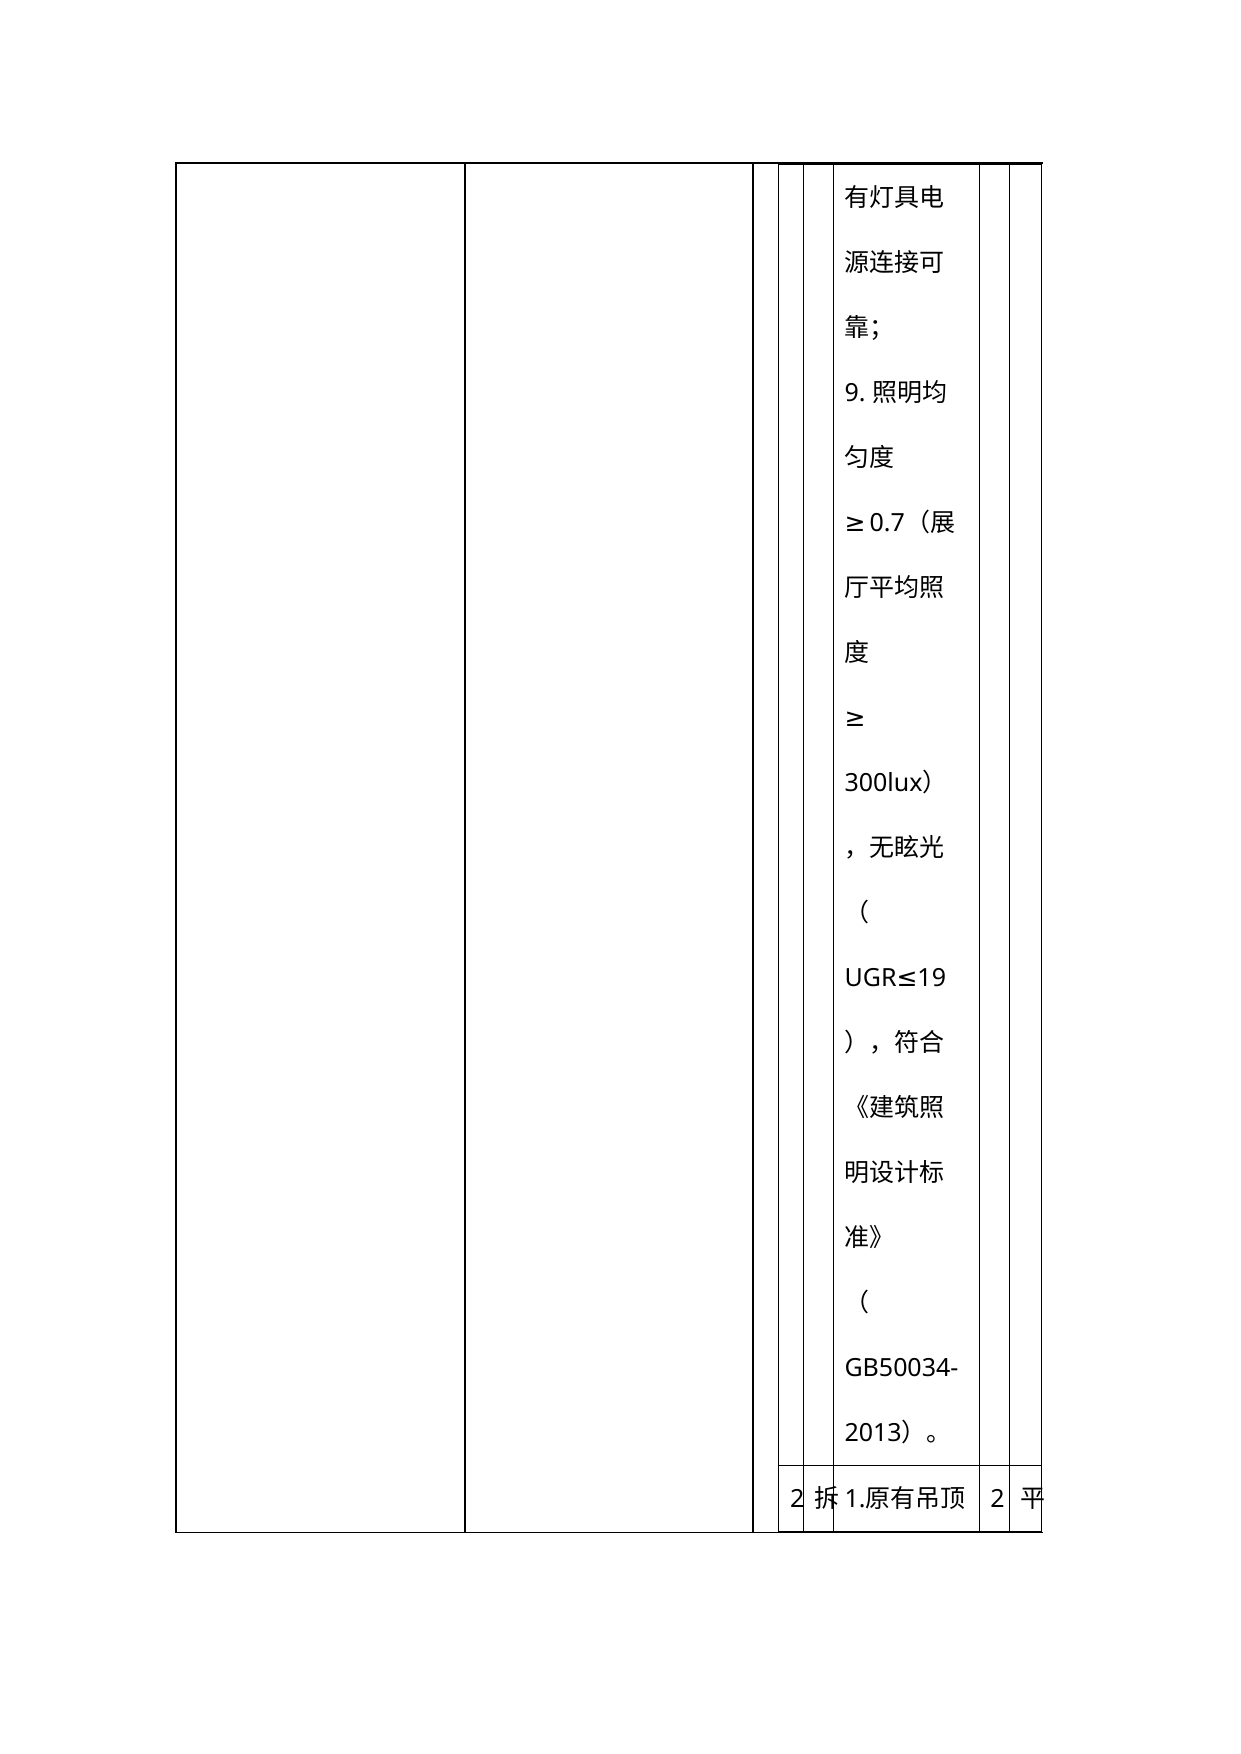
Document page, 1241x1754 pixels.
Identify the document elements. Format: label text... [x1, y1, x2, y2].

table_cell 1 [177, 164, 464, 1532]
table_cell [804, 1466, 833, 1531]
table_cell [754, 164, 778, 1532]
table_cell ★ [466, 164, 752, 1532]
table_cell [834, 1466, 979, 1531]
table_cell [1010, 165, 1041, 1465]
table_cell [779, 1466, 803, 1531]
table_cell [804, 165, 833, 1465]
table_cell [779, 165, 803, 1465]
table_cell [980, 165, 1009, 1465]
table_cell [834, 165, 979, 1465]
table_cell [980, 1466, 1009, 1531]
table_cell [1010, 1466, 1041, 1531]
